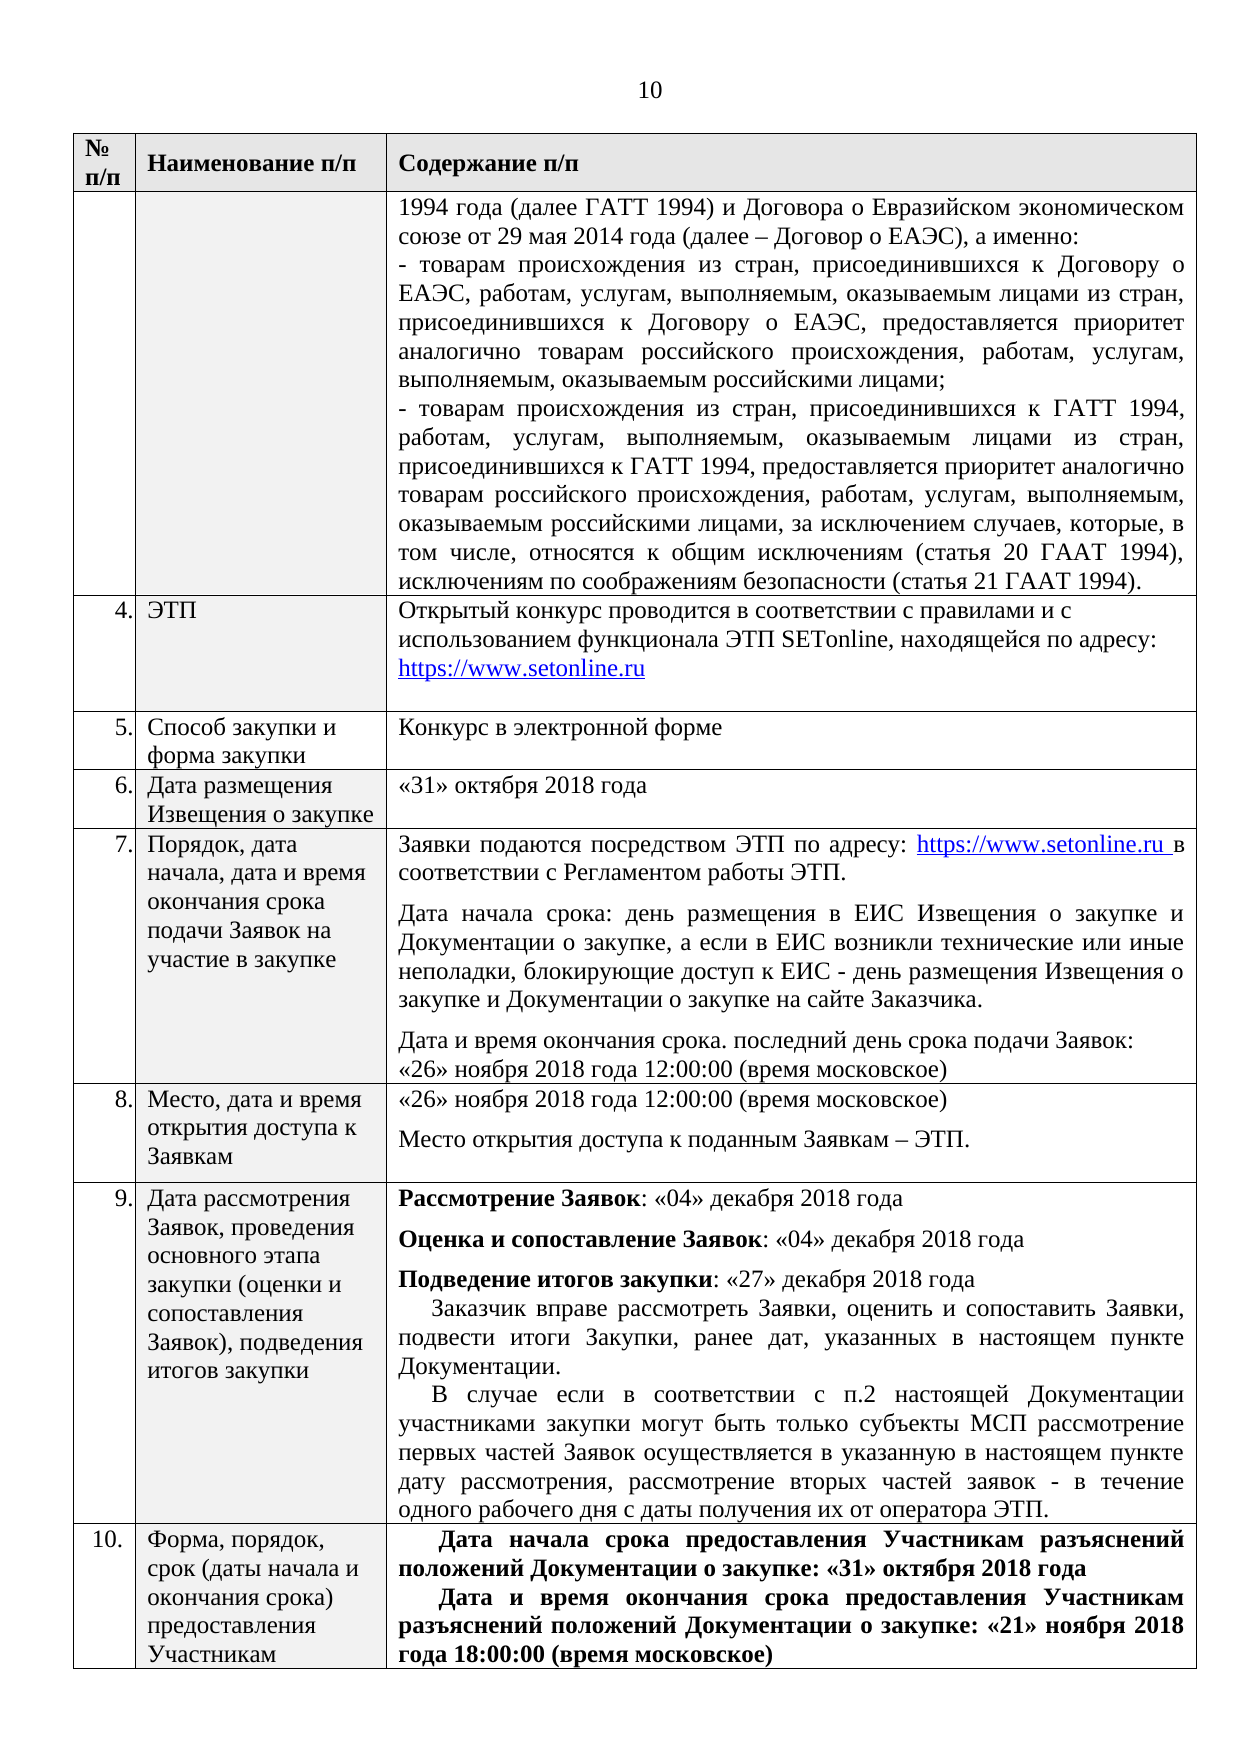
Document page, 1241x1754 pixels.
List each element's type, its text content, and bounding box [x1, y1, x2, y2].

table_cell [74, 770, 135, 828]
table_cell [387, 1524, 1196, 1668]
table_cell Рассмотрение Заявок: «04» декабря 2018 года Оценка и сопоставление Заявок: «04» декабря 2018 года Подведение итогов закупки: «27» декабря 2018 года Заказчик вправе рассмотреть Заявки, оценить и сопоставить Заявки, подвести итоги Закупки, ранее дат, указанных в настоящем пункте Документации. В случае если в соответствии с п.2 настоящей Документации участниками закупки могут быть только субъекты МСП рассмотрение первых частей Заявок осуществляется в указанную в настоящем пункте дату рассмотрения, рассмотрение вторых частей заявок - в течение одного рабочего дня с даты получения их от оператора ЭТП. [387, 1183, 1196, 1523]
table_header № п/п [74, 134, 135, 191]
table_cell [387, 192, 1196, 594]
table_cell [74, 192, 135, 594]
table_cell [74, 1524, 135, 1668]
table_cell [74, 1084, 135, 1182]
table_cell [136, 192, 386, 594]
table_cell Порядок, дата начала, дата и время окончания срока подачи Заявок на участие в закупке [136, 829, 386, 1083]
table_cell Заявки подаются посредством ЭТП по адресу: https://www.setonline.ru в соответствии с Регламентом работы ЭТП. Дата начала срока: день размещения в ЕИС Извещения о закупке и Документации о закупке, а если в ЕИС возникли технические или иные неполадки, блокирующие доступ к ЕИС - день размещения Извещения о закупке и Документации о закупке на сайте Заказчика. Дата и время окончания срока. последний день срока подачи Заявок: «26» ноября 2018 года 12:00:00 (время московское) [387, 829, 1196, 1083]
table_cell «26» ноября 2018 года 12:00:00 (время московское) Место открытия доступа к поданным Заявкам – ЭТП. [387, 1084, 1196, 1182]
table_cell ЭТП [136, 596, 386, 711]
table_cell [136, 1524, 386, 1668]
table_cell Дата размещения Извещения о закупке [136, 770, 386, 828]
table_cell Способ закупки и форма закупки [136, 712, 386, 769]
table_cell Открытый конкурс проводится в соответствии с правилами и с использованием функционала ЭТП SETonline, находящейся по адресу: https://www.setonline.ru [387, 596, 1196, 711]
table_cell [74, 712, 135, 769]
table_cell Конкурс в электронной форме [387, 712, 1196, 769]
table_cell «31» октября 2018 года [387, 770, 1196, 828]
table_cell Место, дата и время открытия доступа к Заявкам [136, 1084, 386, 1182]
table_cell Дата рассмотрения Заявок, проведения основного этапа закупки (оценки и сопоставления Заявок), подведения итогов закупки [136, 1183, 386, 1523]
table_header Содержание п/п [387, 134, 1196, 191]
table_cell [74, 829, 135, 1083]
table_cell [74, 596, 135, 711]
table_cell [74, 1183, 135, 1523]
table_header Наименование п/п [136, 134, 386, 191]
